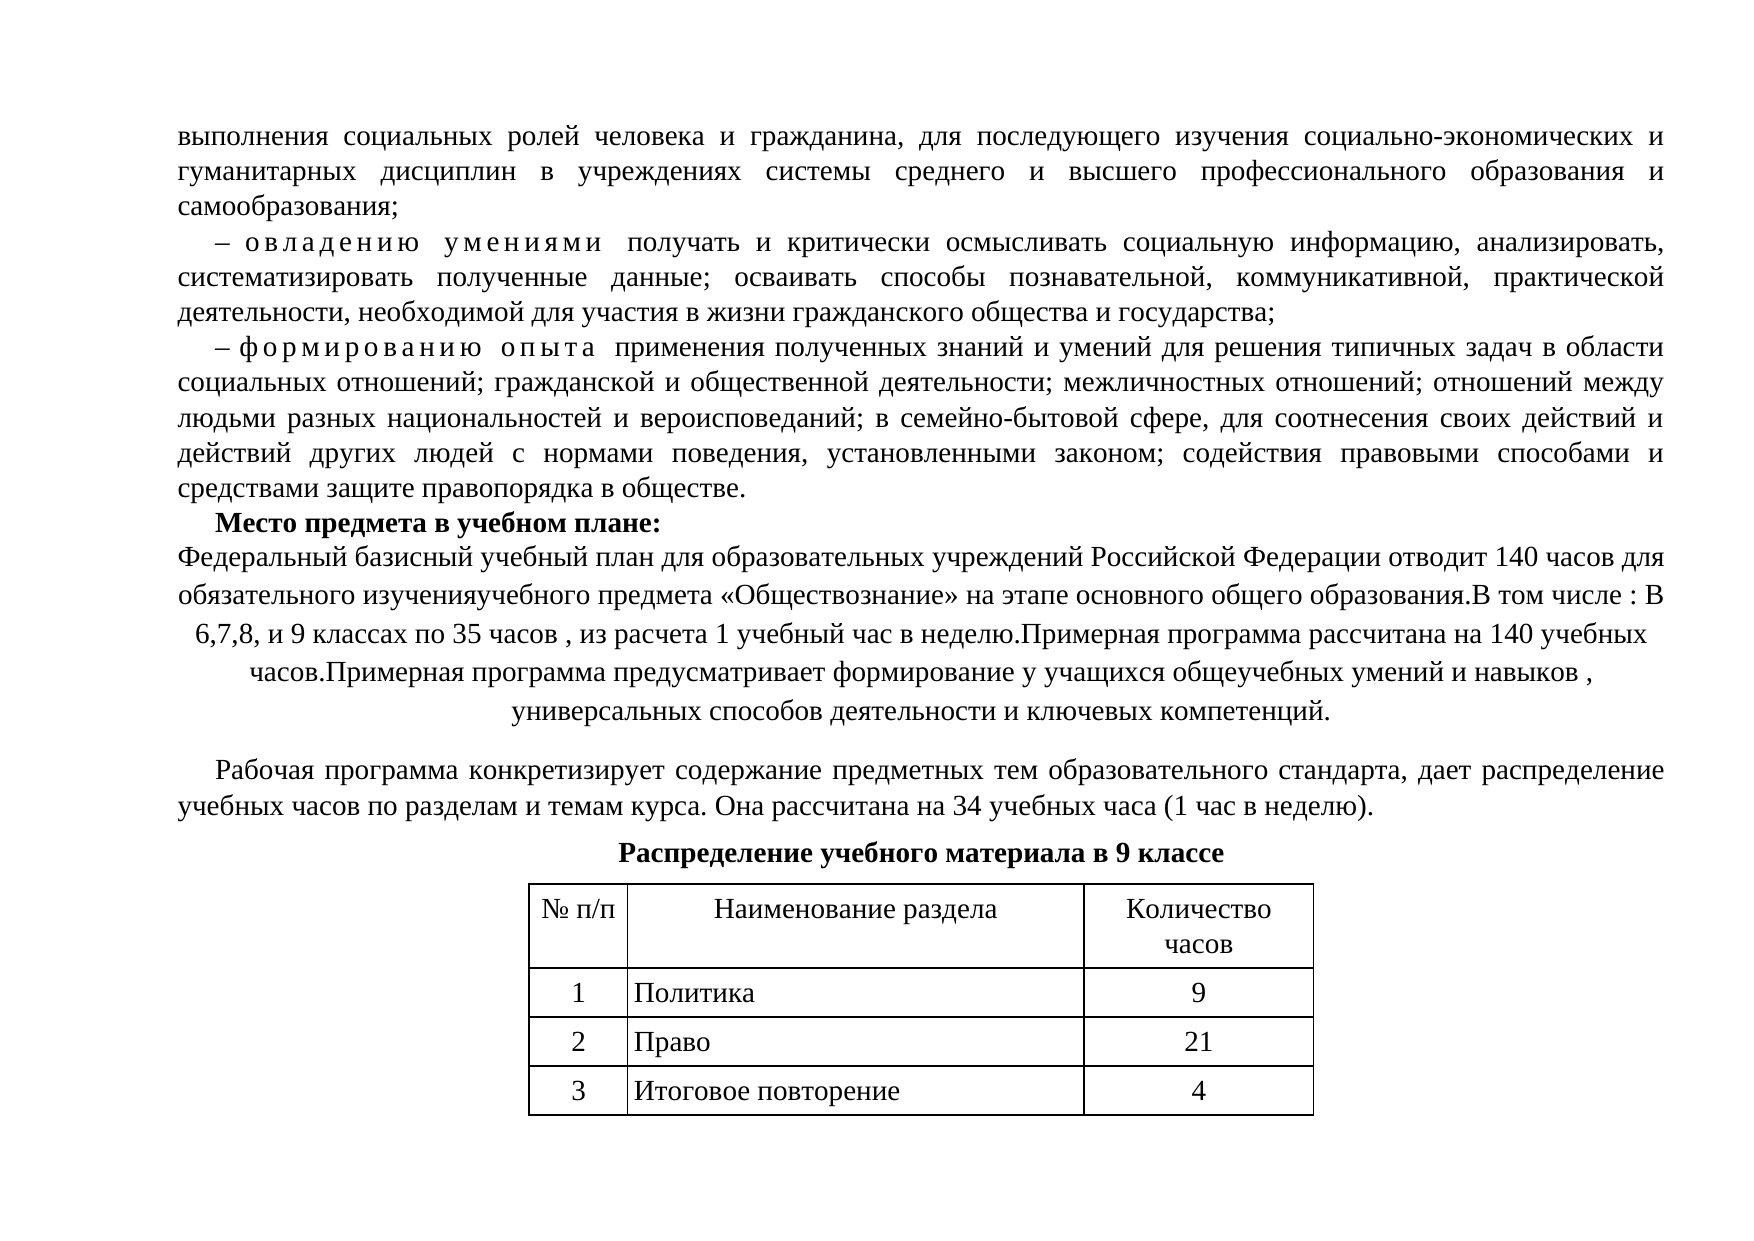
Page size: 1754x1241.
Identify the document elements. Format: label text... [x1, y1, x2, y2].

table_header № п/п [530, 885, 627, 967]
table_cell 3 [530, 1067, 627, 1114]
text – формированию опыта применения полученных знаний и умений для решения типичных задач в области социальных отношений; гражданской и общественной деятельности; межличностных отношений; отношений между людьми разных национальностей и вероисповеданий; в семейно-бытовой сфере, для соотнесения своих действий и действий других людей с нормами поведения, установленными законом; содействия правовыми способами и средствами защите правопорядка в обществе. [177, 329, 1665, 504]
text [177, 118, 1665, 222]
table_cell Итоговое повторение [628, 1067, 1083, 1114]
text Федеральный базисный учебный план для образовательных учреждений Российской Федерации отводит 140 часов для обязательного изученияучебного предмета «Обществознание» на этапе основного общего образования.В том числе : В 6,7,8, и 9 классах по 35 часов , из расчета 1 учебный час в неделю.Примерная программа рассчитана на 140 учебных часов.Примерная программа предусматривает формирование у учащихся общеучебных умений и навыков , универсальных способов деятельности и ключевых компетенций. [177, 539, 1665, 727]
text – овладению умениями получать и критически осмысливать социальную информацию, анализировать, систематизировать полученные данные; осваивать способы познавательной, коммуникативной, практической деятельности, необходимой для участия в жизни гражданского общества и государства; [177, 224, 1665, 328]
table_cell 2 [530, 1018, 627, 1065]
table_cell 4 [1085, 1067, 1313, 1114]
table_cell Право [628, 1018, 1083, 1065]
table_header Наименование раздела [628, 885, 1083, 967]
text Распределение учебного материала в 9 классе [177, 835, 1665, 869]
text Рабочая программа конкретизирует содержание предметных тем образовательного стандарта, дает распределение учебных часов по разделам и темам курса. Она рассчитана на 34 учебных часа (1 час в неделю). [177, 752, 1665, 821]
table_header Количество часов [1085, 885, 1313, 967]
table_cell 21 [1085, 1018, 1313, 1065]
table_cell 1 [530, 969, 627, 1016]
table_cell 9 [1085, 969, 1313, 1016]
text Место предмета в учебном плане: [215, 505, 1665, 539]
table_cell Политика [628, 969, 1083, 1016]
